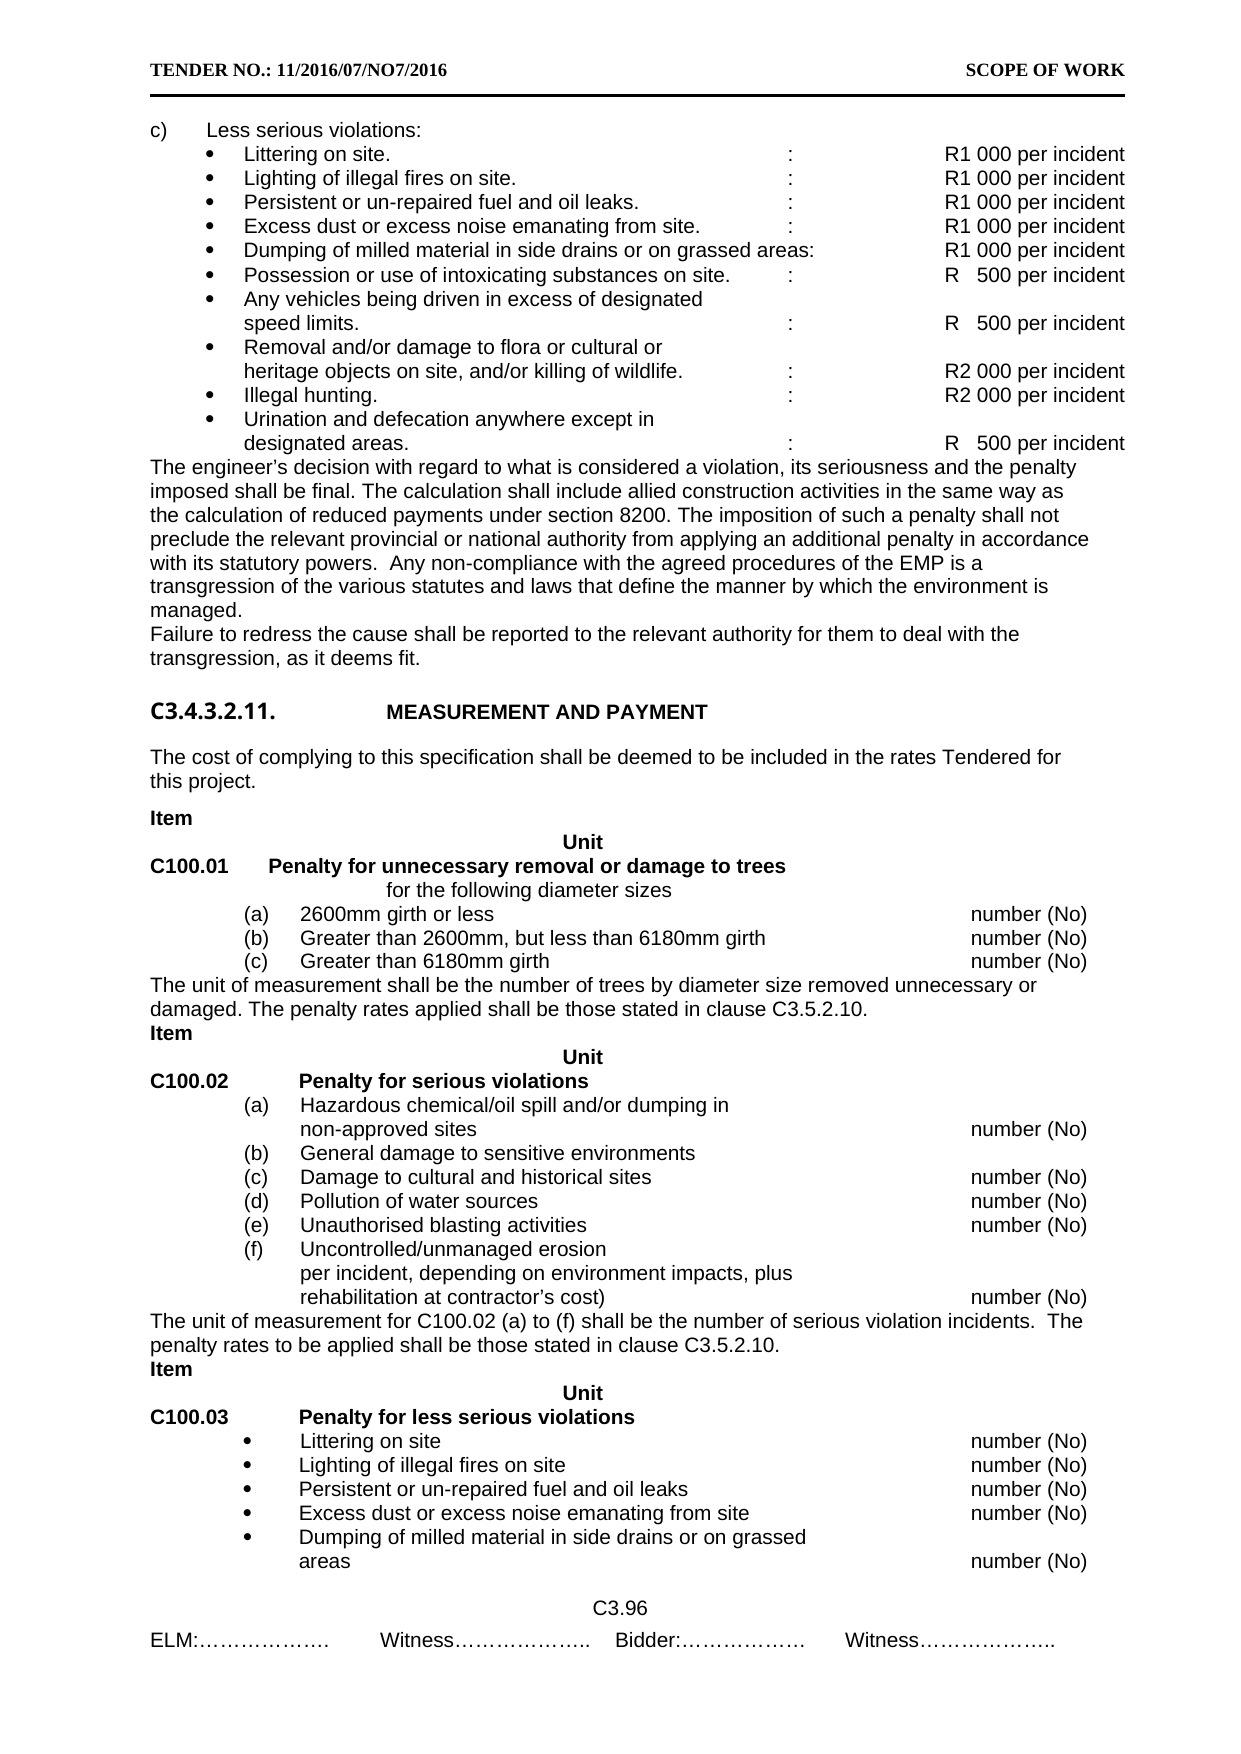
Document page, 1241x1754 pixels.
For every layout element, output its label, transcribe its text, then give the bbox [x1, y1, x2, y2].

list Persistent or un-repaired fuel and oil leaks number (No) [244, 1477, 1090, 1501]
text C100.01 Penalty for unnecessary removal or damage to trees for the following diameter sizes [150, 853, 1090, 901]
text Failure to redress the cause shall be reported to the relevant authority for them to deal with the transgression, as it deems fit. [150, 622, 1090, 670]
text (a) 2600mm girth or less number (No) [150, 901, 1090, 925]
list Littering on site number (No) [244, 1428, 1090, 1453]
text Item Unit [150, 1357, 1090, 1404]
text C100.03 Penalty for less serious violations [150, 1404, 1090, 1428]
text Item Unit [150, 1021, 1090, 1069]
text (f) Uncontrolled/unmanaged erosion per incident, depending on environment impacts, plus rehabilitation at contractor’s cost) number (No) [244, 1237, 1090, 1309]
list Urination and defecation anywhere except in [206, 407, 1090, 431]
text (c) Greater than 6180mm girth number (No) [150, 949, 1090, 973]
list Excess dust or excess noise emanating from site number (No) [244, 1501, 1090, 1525]
text speed limits. : R 500 per incident [206, 311, 1090, 334]
list Removal and/or damage to flora or cultural or [206, 334, 1090, 358]
list Dumping of milled material in side drains or on grassed [244, 1525, 1153, 1549]
list Illegal hunting. : R2 000 per incident [206, 382, 1090, 407]
list MEASUREMENT PAYMENT [150, 695, 1090, 726]
text (c) Damage to cultural and historical sites number (No) [244, 1165, 1090, 1189]
text (b) General damage to sensitive environments [244, 1141, 1090, 1165]
list Possession or use of intoxicating substances on site. : R 500 per incident [206, 262, 1090, 286]
text c) Less serious violations: [150, 118, 1059, 142]
text designated areas. : R 500 per incident [206, 431, 1090, 454]
text (b) Greater than 2600mm, but less than 6180mm girth number (No) [150, 925, 1090, 949]
list Persistent or un-repaired fuel and oil leaks. : R1 000 per incident [206, 190, 1090, 214]
list Dumping of milled material in side drains or on grassed areas: R1 000 per incident [206, 238, 1090, 262]
list Lighting of illegal fires on site. : R1 000 per incident [206, 166, 1090, 190]
text The unit of measurement shall be the number of trees by diameter size removed unnecessary or damaged. The penalty rates applied shall be those stated in clause C3.5.2.10. [150, 973, 1090, 1021]
text The cost of complying to this specification shall be deemed to be included in the rates Tendered for this project. [150, 745, 1090, 793]
text The engineer’s decision with regard to what is considered a violation, its seriousness and the penalty imposed shall be final. The calculation shall include allied construction activities in the same way as the calculation of reduced payments under section 8200. The imposition of such a penalty shall not preclude the relevant provincial or national authority from applying an additional penalty in accordance with its statutory powers. Any non-compliance with the agreed procedures of the is a transgression of the various statutes and laws that define the manner by which the environment is managed. [150, 454, 1090, 622]
list Lighting of illegal fires on site number (No) [244, 1453, 1090, 1477]
text heritage objects on site, and/or killing of wildlife. : R2 000 per incident [206, 358, 1090, 382]
text (d) Pollution of water sources number (No) [244, 1189, 1090, 1213]
text C100.02 Penalty for serious violations [150, 1069, 1090, 1093]
text Item Unit [150, 806, 1090, 853]
text areas number (No) [206, 1549, 1153, 1573]
list Littering on site. : R1 000 per incident [206, 142, 1090, 166]
text (a) Hazardous chemical/oil spill and/or dumping in non-approved sites number (No) [244, 1093, 1090, 1141]
list Any vehicles being driven in excess of designated [206, 286, 1090, 311]
list Excess dust or excess noise emanating from site. : R1 000 per incident [206, 214, 1090, 238]
text (e) Unauthorised blasting activities number (No) [244, 1213, 1090, 1237]
text The unit of measurement for C100.02 (a) to (f) shall be the number of serious violation incidents. The penalty rates to be applied shall be those stated in clause C3.5.2.10. [150, 1309, 1090, 1357]
